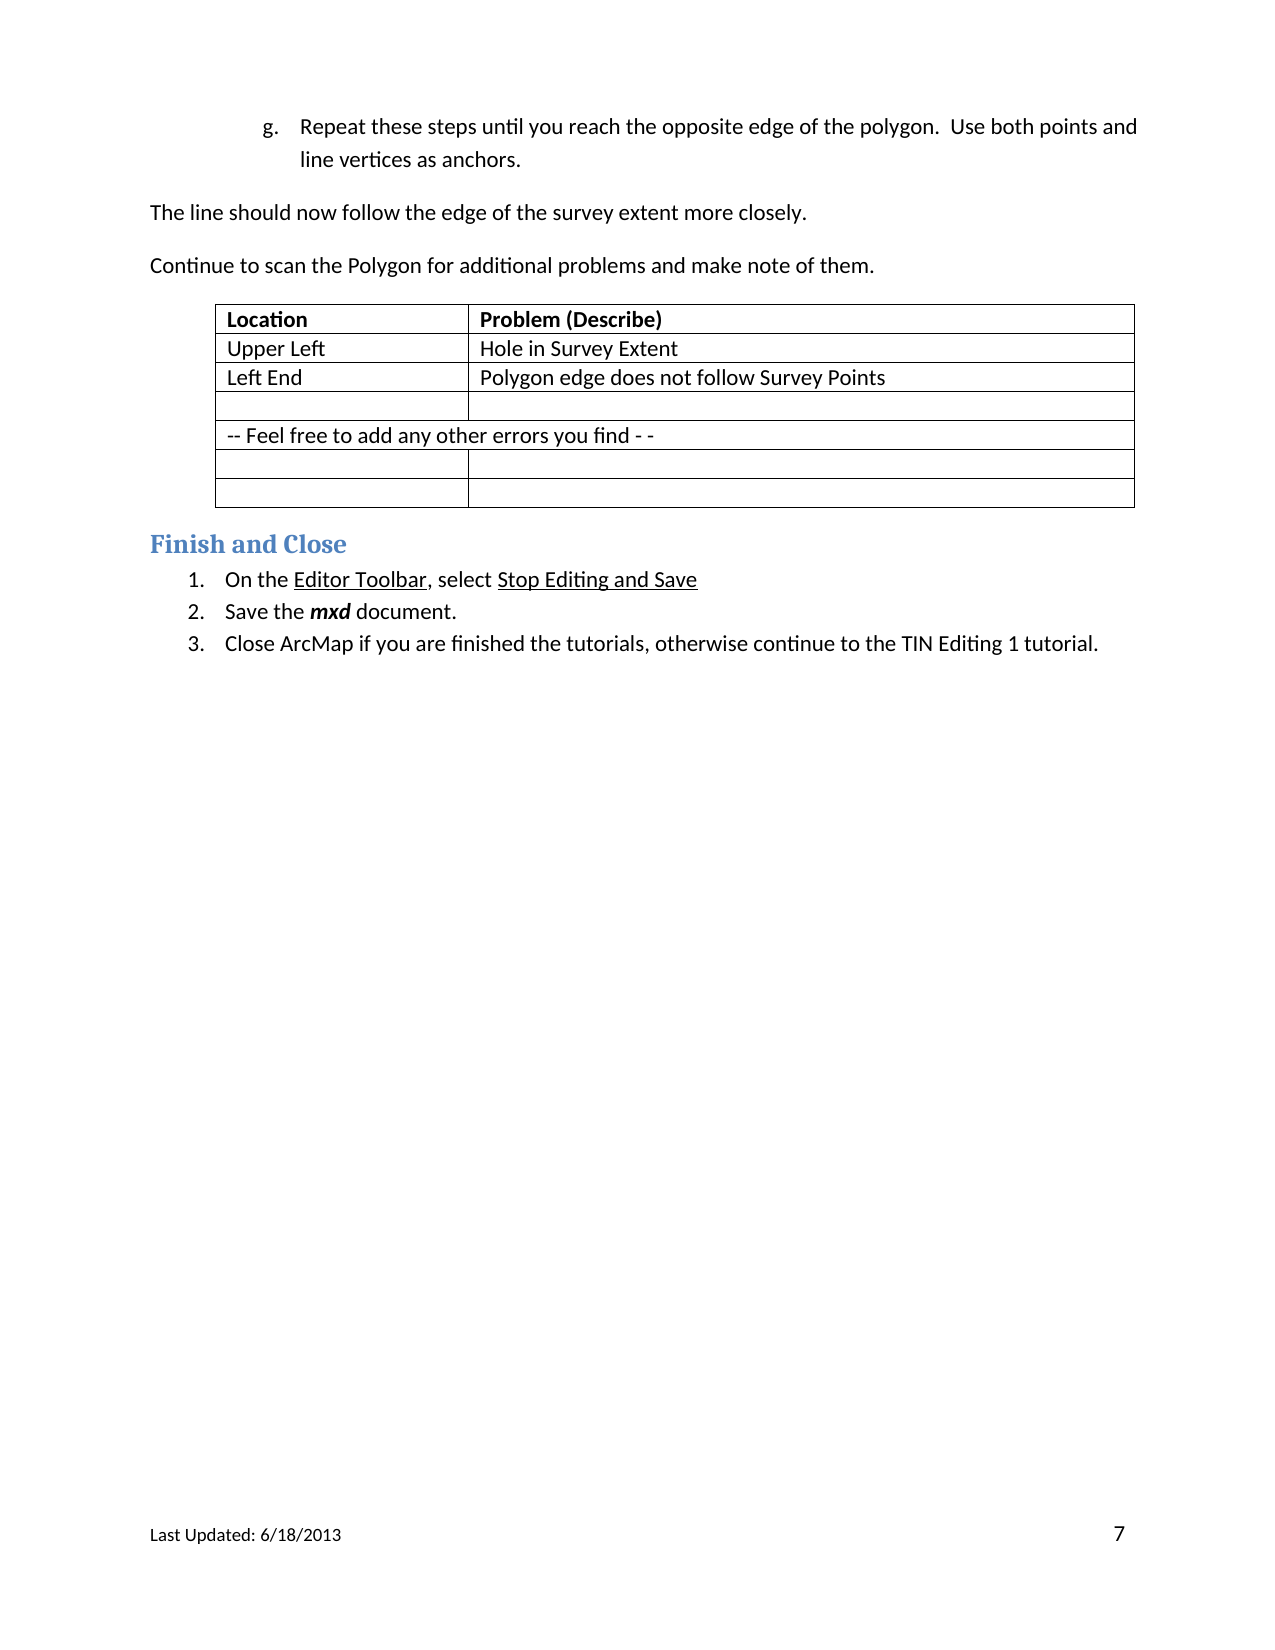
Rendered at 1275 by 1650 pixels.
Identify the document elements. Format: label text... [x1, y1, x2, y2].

table_cell [469, 450, 1134, 478]
table_cell Hole in Survey Extent [469, 334, 1134, 362]
table_header Location [216, 305, 468, 333]
text The line should now follow the edge of the survey extent more closely. [150, 198, 1162, 226]
table_header Problem (Describe) [469, 305, 1134, 333]
list Close ArcMap if you are finished the tutorials, otherwise continue to the TIN Editing 1 tutorial. [187, 629, 1162, 657]
table_cell [469, 392, 1134, 420]
list Repeat these steps until you reach the opposite edge of the polygon. Use both points and line vertices as anchors. [262, 112, 1162, 173]
list Save the mxd document. [187, 597, 1162, 625]
table_cell [216, 392, 468, 420]
subtitle Finish and Close [150, 529, 1162, 560]
table_cell -- Feel free to add any other errors you find - - [216, 421, 1134, 449]
table_cell [216, 479, 468, 507]
table_cell Upper Left [216, 334, 468, 362]
text Continue to scan the Polygon for additional problems and make note of them. [150, 251, 1162, 279]
table_cell [216, 450, 468, 478]
table_cell [469, 479, 1134, 507]
table_cell Left End [216, 363, 468, 391]
list On the Editor Toolbar, select Stop Editing and Save [187, 565, 1162, 593]
table_cell Polygon edge does not follow Survey Points [469, 363, 1134, 391]
